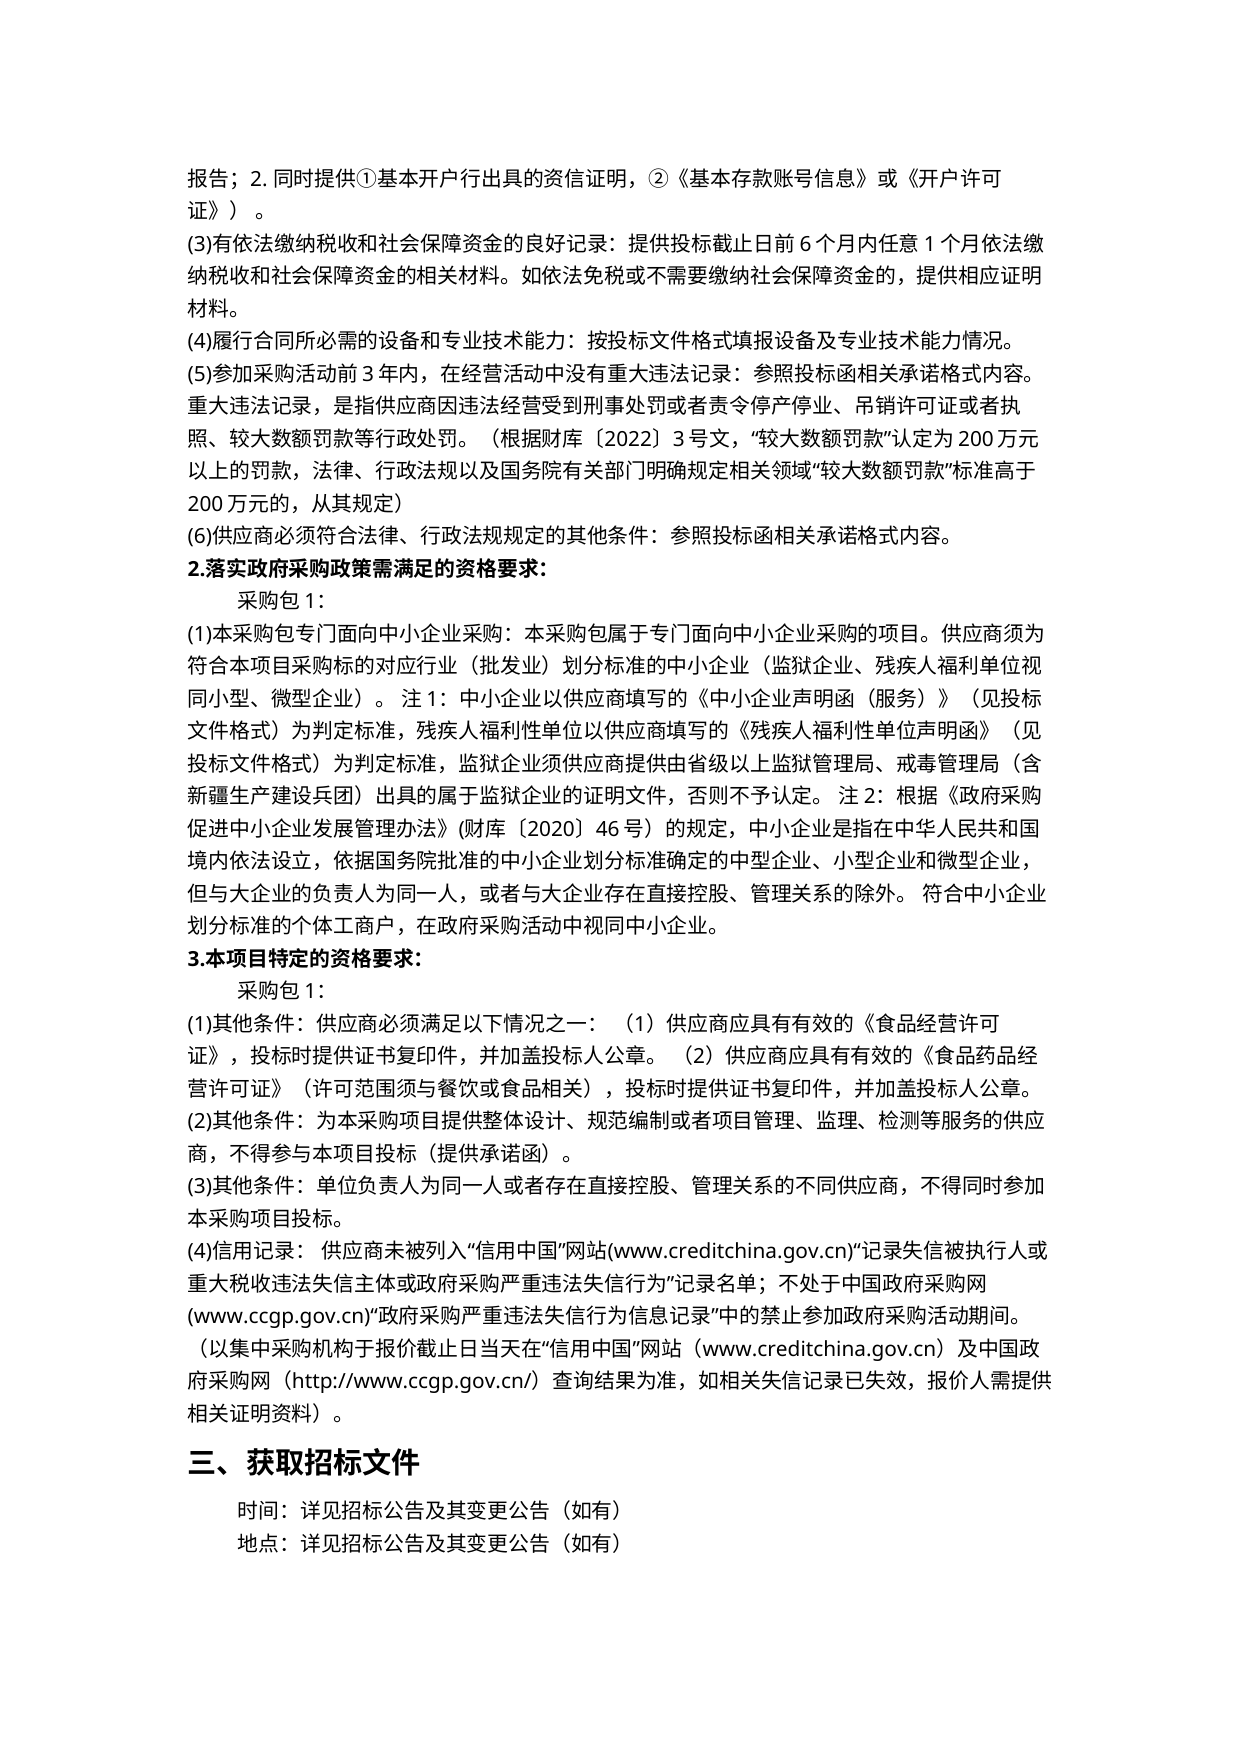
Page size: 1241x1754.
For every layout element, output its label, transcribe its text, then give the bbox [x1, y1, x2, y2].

text (4)履行合同所必需的设备和专业技术能力：按投标文件格式填报设备及专业技术能力情况。 [187, 324, 1053, 357]
text (3)其他条件：单位负责人为同一人或者存在直接控股、管理关系的不同供应商，不得同时参加本采购项目投标。 [187, 1169, 1053, 1234]
text (4)信用记录： 供应商未被列入“信用中国”网站(www.creditchina.gov.cn)“记录失信被执行人或重大税收违法失信主体或政府采购严重违法失信行为”记录名单；不处于中国政府采购网(www.ccgp.gov.cn)“政府采购严重违法失信行为信息记录”中的禁止参加政府采购活动期间。（以集中采购机构于报价截止日当天在“信用中国”网站（www.creditchina.gov.cn）及中国政府采购网（http://www.ccgp.gov.cn/）查询结果为准，如相关失信记录已失效，报价人需提供相关证明资料）。 [187, 1234, 1053, 1429]
text (6)供应商必须符合法律、行政法规规定的其他条件：参照投标函相关承诺格式内容。 [187, 519, 1053, 552]
text 3.本项目特定的资格要求： [187, 942, 1053, 974]
text 采购包1： [187, 584, 1053, 617]
text (1)其他条件：供应商必须满足以下情况之一： （1）供应商应具有有效的《食品经营许可证》，投标时提供证书复印件，并加盖投标人公章。 （2）供应商应具有有效的《食品药品经营许可证》（许可范围须与餐饮或食品相关），投标时提供证书复印件，并加盖投标人公章。 [187, 1007, 1053, 1104]
text 采购包1： [187, 974, 1053, 1007]
text (2)其他条件：为本采购项目提供整体设计、规范编制或者项目管理、监理、检测等服务的供应商，不得参与本项目投标（提供承诺函）。 [187, 1104, 1053, 1169]
text 三、获取招标文件 [187, 1429, 1053, 1494]
text 时间：详见招标公告及其变更公告（如有） [187, 1494, 1053, 1527]
text (3)有依法缴纳税收和社会保障资金的良好记录：提供投标截止日前6个月内任意1个月依法缴纳税收和社会保障资金的相关材料。如依法免税或不需要缴纳社会保障资金的，提供相应证明材料。 [187, 227, 1053, 324]
text (1)本采购包专门面向中小企业采购：本采购包属于专门面向中小企业采购的项目。供应商须为符合本项目采购标的对应行业（批发业）划分标准的中小企业（监狱企业、残疾人福利单位视同小型、微型企业）。 注1：中小企业以供应商填写的《中小企业声明函（服务）》（见投标文件格式）为判定标准，残疾人福利性单位以供应商填写的《残疾人福利性单位声明函》（见投标文件格式）为判定标准，监狱企业须供应商提供由省级以上监狱管理局、戒毒管理局（含新疆生产建设兵团）出具的属于监狱企业的证明文件，否则不予认定。 注2：根据《政府采购促进中小企业发展管理办法》(财库〔2020〕46号）的规定，中小企业是指在中华人民共和国境内依法设立，依据国务院批准的中小企业划分标准确定的中型企业、小型企业和微型企业，但与大企业的负责人为同一人，或者与大企业存在直接控股、管理关系的除外。 符合中小企业划分标准的个体工商户，在政府采购活动中视同中小企业。 [187, 617, 1053, 942]
text 地点：详见招标公告及其变更公告（如有） [187, 1527, 1053, 1559]
text (5)参加采购活动前3年内，在经营活动中没有重大违法记录：参照投标函相关承诺格式内容。重大违法记录，是指供应商因违法经营受到刑事处罚或者责令停产停业、吊销许可证或者执照、较大数额罚款等行政处罚。（根据财库〔2022〕3号文，“较大数额罚款”认定为200万元以上的罚款，法律、行政法规以及国务院有关部门明确规定相关领域“较大数额罚款”标准高于200万元的，从其规定） [187, 357, 1053, 519]
text 2.落实政府采购政策需满足的资格要求： [187, 552, 1053, 584]
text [187, 162, 1053, 227]
